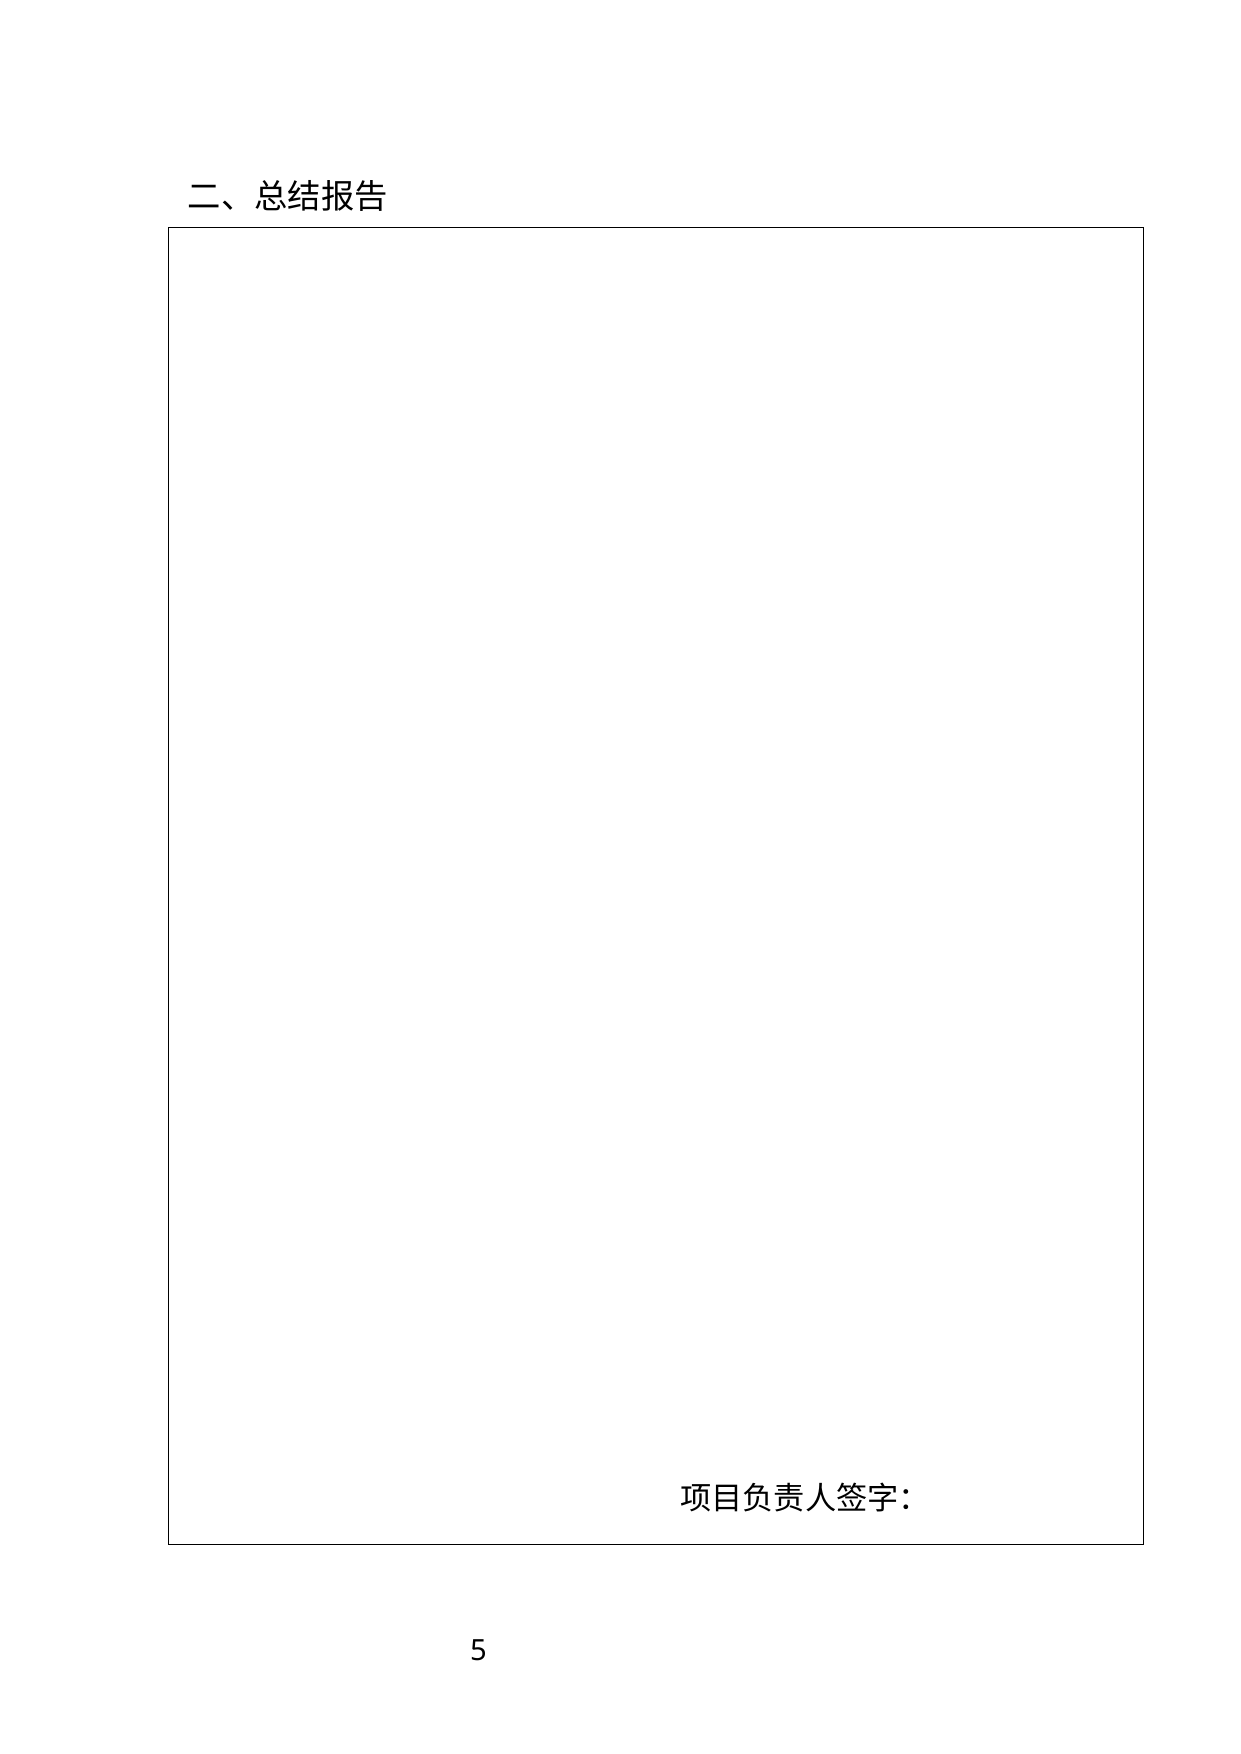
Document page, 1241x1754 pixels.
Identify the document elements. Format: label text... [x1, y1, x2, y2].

table_header 项目负责人签字： 年 月 日 [169, 228, 1143, 1544]
text 二、总结报告 [187, 162, 1053, 227]
